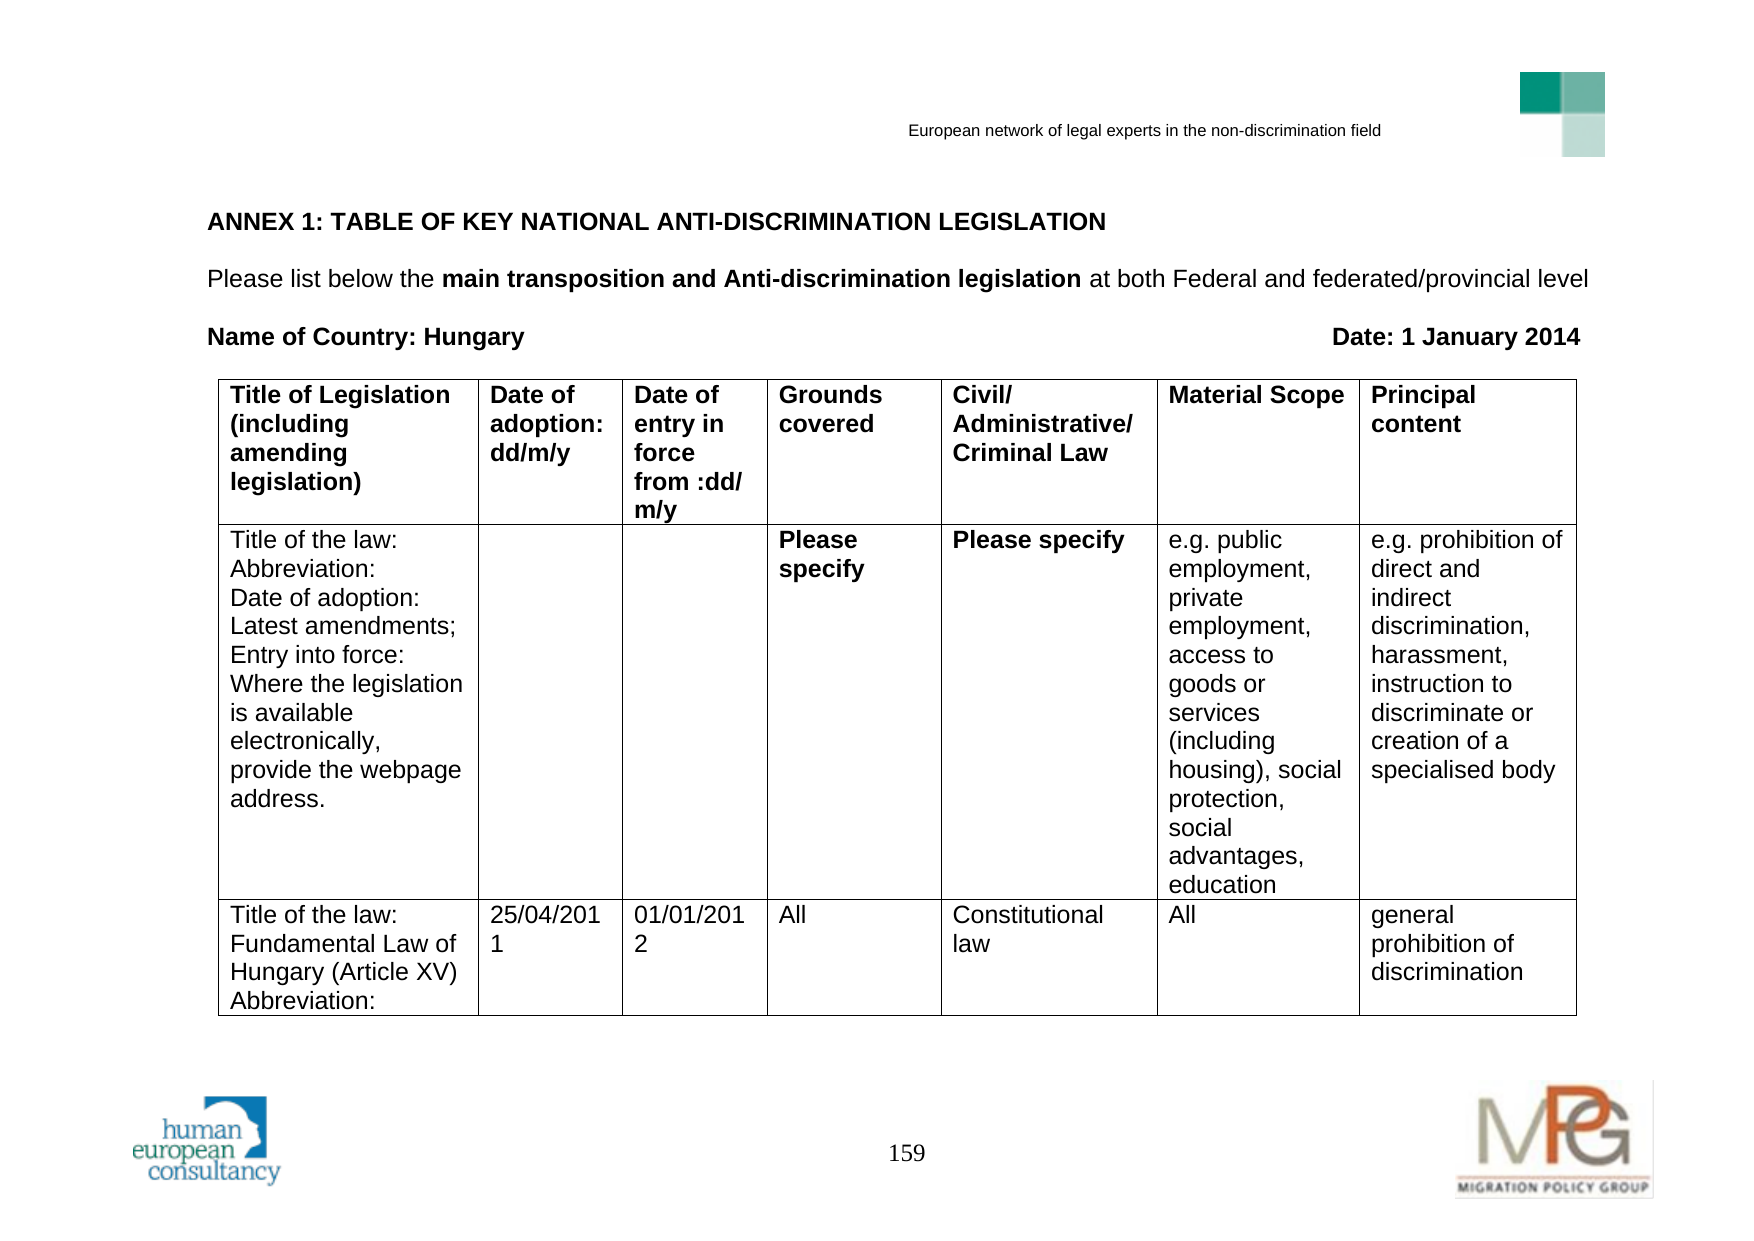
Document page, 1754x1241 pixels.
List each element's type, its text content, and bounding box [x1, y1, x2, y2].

table_header Title of Legislation (including amending legislation) [219, 380, 478, 524]
text Please list below the main transposition and Anti-discrimination legislation at both Federal and federated/provincial level [207, 264, 1606, 293]
table_cell general prohibition of discrimination [1360, 900, 1576, 1015]
subtitle ANNEX 1: TABLE OF KEY NATIONAL ANTI-DISCRIMINATION LEGISLATION [207, 207, 1606, 236]
table_cell All [768, 900, 941, 1015]
table_cell [623, 525, 767, 899]
table_cell 01/01/2012 [623, 900, 767, 1015]
table_cell Title of the law: Abbreviation: Date of adoption: Latest amendments; Entry into force: Where the legislation is available electronically, provide the webpage address. [219, 525, 478, 899]
table_cell Constitutional law [942, 900, 1157, 1015]
table_header Material Scope [1158, 380, 1359, 524]
picture [1520, 72, 1605, 157]
table_header Civil/Administrative/ Criminal Law [942, 380, 1157, 524]
table_cell All [1158, 900, 1359, 1015]
table_header Grounds covered [768, 380, 941, 524]
table_cell e.g. public employment, private employment, access to goods or services (including housing), social protection, social advantages, education [1158, 525, 1359, 899]
picture [133, 1095, 286, 1188]
table_header Principal content [1360, 380, 1576, 524]
table_cell Please specify [768, 525, 941, 899]
table_cell Please specify [942, 525, 1157, 899]
table_cell 25/04/2011 [479, 900, 622, 1015]
table_header Date of adoption:dd/m/y [479, 380, 622, 524]
picture [1455, 1080, 1655, 1200]
table_cell e.g. prohibition of direct and indirect discrimination, harassment, instruction to discriminate or creation of a specialised body [1360, 525, 1576, 899]
table_cell [479, 525, 622, 899]
text Name of Country: Hungary Date: 1 January 2014 [207, 322, 1606, 351]
table_header Date of entry in force from :dd/m/y [623, 380, 767, 524]
